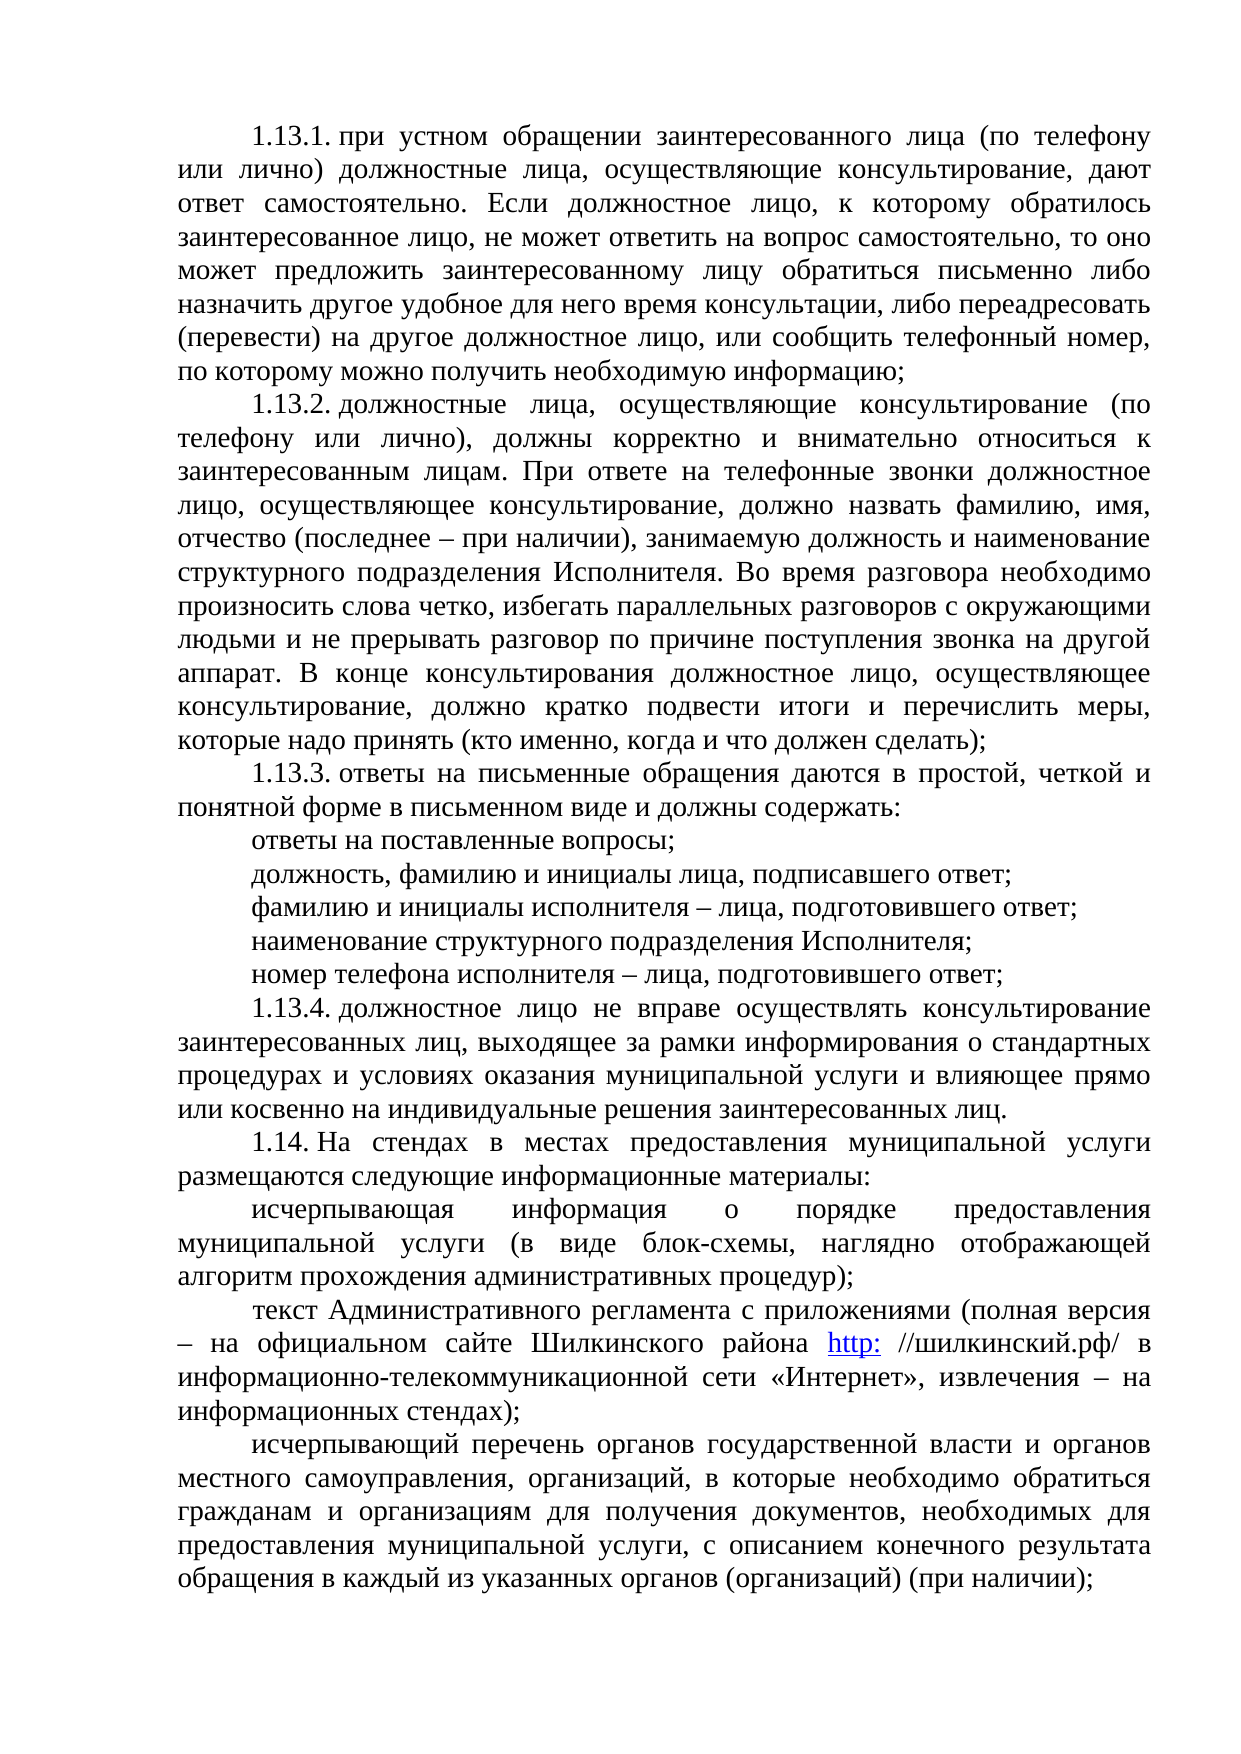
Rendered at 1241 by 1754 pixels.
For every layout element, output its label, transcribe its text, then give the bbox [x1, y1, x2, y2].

text исчерпывающая информация о порядке предоставления муниципальной услуги (в виде блок-схемы, наглядно отображающей алгоритм прохождения административных процедур); [177, 1191, 1152, 1292]
text 1.13.3. ответы на письменные обращения даются в простой, четкой и понятной форме в письменном виде и должны содержать: [177, 755, 1152, 822]
text 1.13.1. при устном обращении заинтересованного лица (по телефону или лично) должностные лица, осуществляющие консультирование, дают ответ самостоятельно. Если должностное лицо, к которому обратилось заинтересованное лицо, не может ответить на вопрос самостоятельно, то оно может предложить заинтересованному лицу обратиться письменно либо назначить другое удобное для него время консультации, либо переадресовать (перевести) на другое должностное лицо, или сообщить телефонный номер, по которому можно получить необходимую информацию; [177, 118, 1152, 386]
text фамилию и инициалы исполнителя – лица, подготовившего ответ; [177, 889, 1152, 923]
text текст Административного регламента с приложениями (полная версия – на официальном сайте Шилкинского района http: //шилкинский.рф/ в информационно-телекоммуникационной сети «Интернет», извлечения – на информационных стендах); [177, 1292, 1152, 1426]
text должность, фамилию и инициалы лица, подписавшего ответ; [177, 856, 1152, 889]
text наименование структурного подразделения Исполнителя; [177, 923, 1152, 957]
text 1.14. На стендах в местах предоставления муниципальной услуги размещаются следующие информационные материалы: [177, 1124, 1152, 1191]
text 1.13.2. должностные лица, осуществляющие консультирование (по телефону или лично), должны корректно и внимательно относиться к заинтересованным лицам. При ответе на телефонные звонки должностное лицо, осуществляющее консультирование, должно назвать фамилию, имя, отчество (последнее – при наличии), занимаемую должность и наименование структурного подразделения Исполнителя. Во время разговора необходимо произносить слова четко, избегать параллельных разговоров с окружающими людьми и не прерывать разговор по причине поступления звонка на другой аппарат. В конце консультирования должностное лицо, осуществляющее консультирование, должно кратко подвести итоги и перечислить меры, которые надо принять (кто именно, когда и что должен сделать); [177, 386, 1152, 755]
text номер телефона исполнителя – лица, подготовившего ответ; [177, 957, 1152, 990]
text исчерпывающий перечень органов государственной власти и органов местного самоуправления, организаций, в которые необходимо обратиться гражданам и организациям для получения документов, необходимых для предоставления муниципальной услуги, с описанием конечного результата обращения в каждый из указанных органов (организаций) (при наличии); [177, 1426, 1152, 1594]
text ответы на поставленные вопросы; [177, 822, 1152, 856]
text 1.13.4. должностное лицо не вправе осуществлять консультирование заинтересованных лиц, выходящее за рамки информирования о стандартных процедурах и условиях оказания муниципальной услуги и влияющее прямо или косвенно на индивидуальные решения заинтересованных лиц. [177, 990, 1152, 1124]
